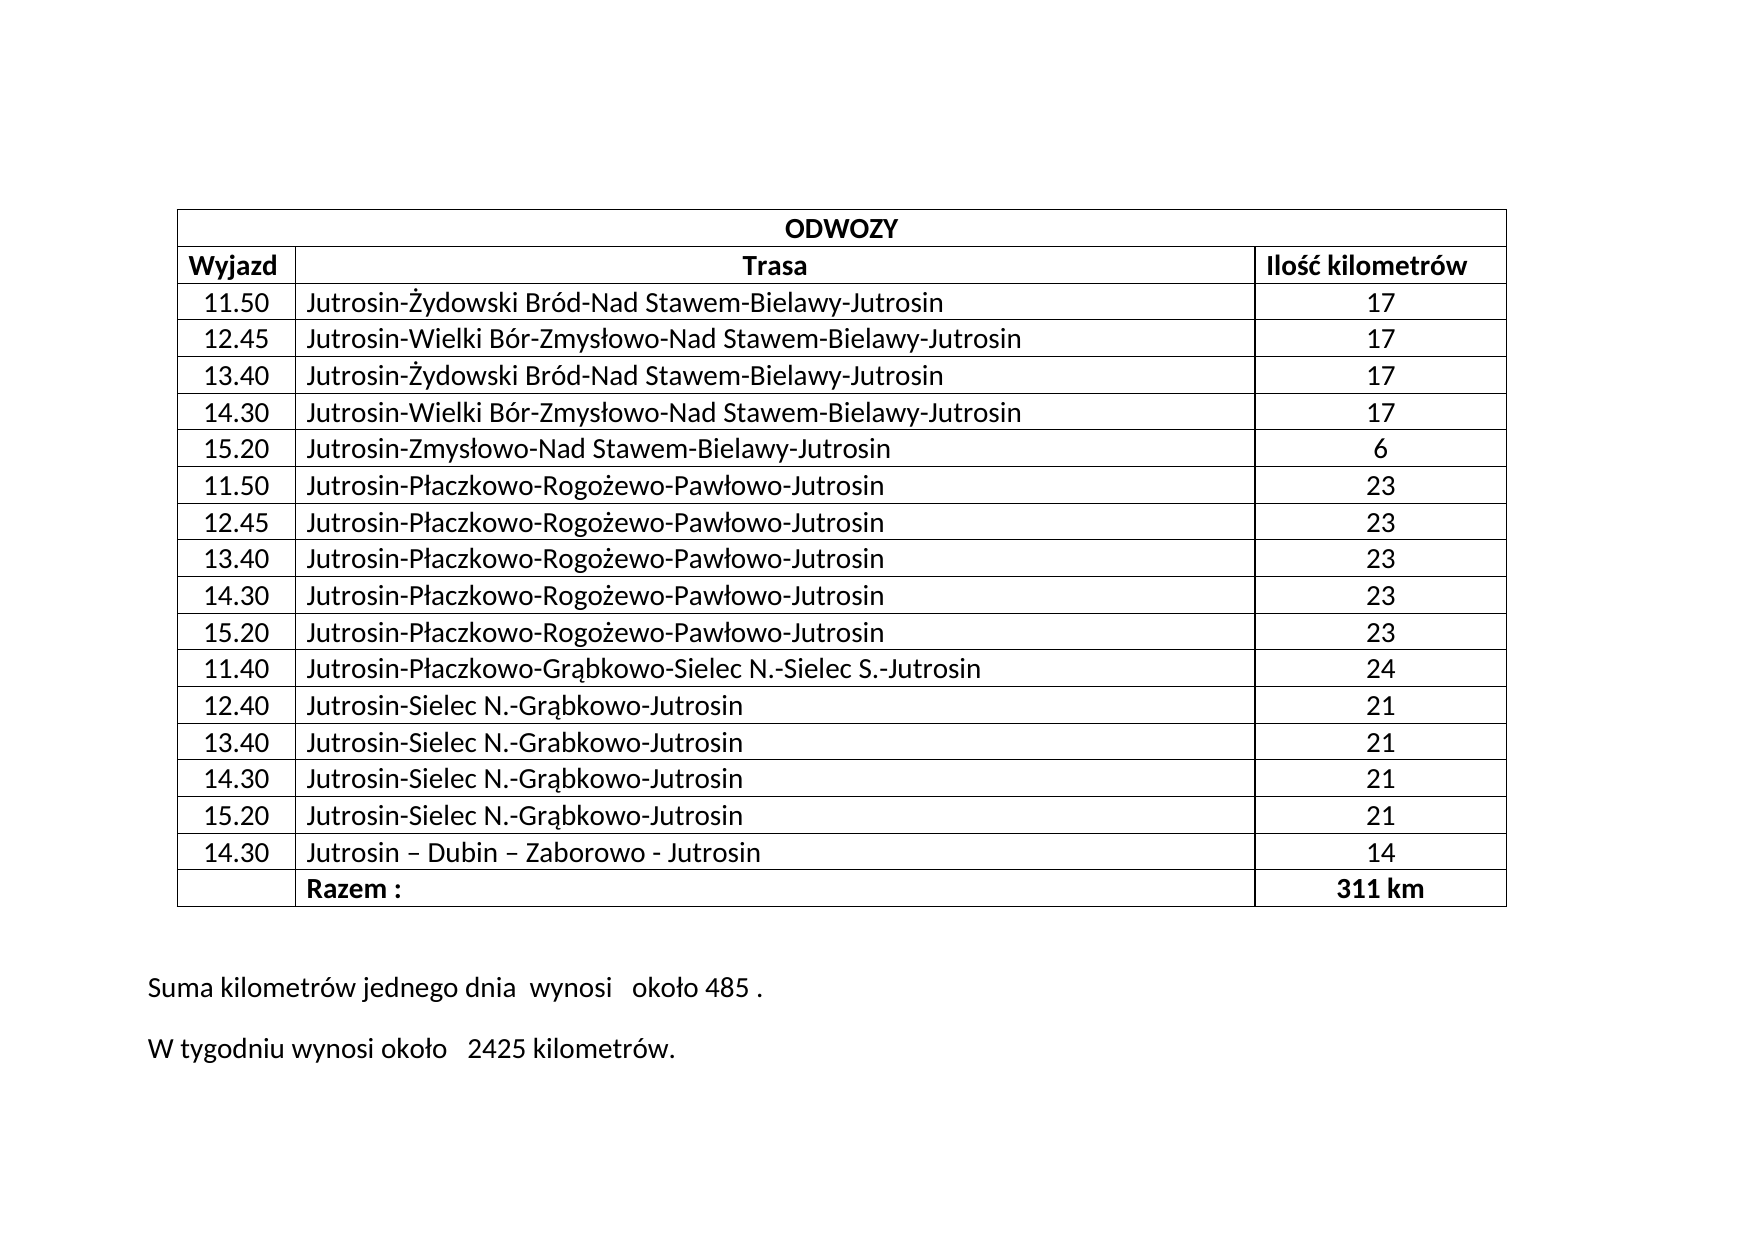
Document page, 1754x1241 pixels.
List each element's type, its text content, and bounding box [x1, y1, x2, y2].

table_cell Jutrosin-Płaczkowo-Rogożewo-Pawłowo-Jutrosin [296, 540, 1254, 576]
table_cell Jutrosin-Płaczkowo-Rogożewo-Pawłowo-Jutrosin [296, 614, 1254, 649]
table_cell Jutrosin-Płaczkowo-Rogożewo-Pawłowo-Jutrosin [296, 577, 1254, 613]
table_cell Jutrosin-Wielki Bór-Zmysłowo-Nad Stawem-Bielawy-Jutrosin [296, 394, 1254, 429]
table_cell Jutrosin-Żydowski Bród-Nad Stawem-Bielawy-Jutrosin [296, 284, 1254, 319]
table_cell 14.30 [178, 577, 295, 613]
table_cell 21 [1256, 687, 1506, 723]
table_cell Jutrosin-Wielki Bór-Zmysłowo-Nad Stawem-Bielawy-Jutrosin [296, 320, 1254, 356]
table_cell [178, 870, 295, 906]
text W tygodniu wynosi około 2425 kilometrów. [148, 1031, 1606, 1066]
table_cell Jutrosin-Płaczkowo-Grąbkowo-Sielec N.-Sielec S.-Jutrosin [296, 650, 1254, 686]
table_cell 23 [1256, 467, 1506, 503]
table_cell 24 [1256, 650, 1506, 686]
table_cell Jutrosin-Sielec N.-Grąbkowo-Jutrosin [296, 760, 1254, 796]
table_cell Jutrosin-Sielec N.-Grąbkowo-Jutrosin [296, 687, 1254, 723]
table_cell 21 [1256, 724, 1506, 759]
table_cell 15.20 [178, 797, 295, 833]
table_cell 21 [1256, 797, 1506, 833]
table_cell 12.40 [178, 687, 295, 723]
table_cell 23 [1256, 540, 1506, 576]
table_cell 23 [1256, 577, 1506, 613]
table_cell Jutrosin-Sielec N.-Grabkowo-Jutrosin [296, 724, 1254, 759]
table_cell 14.30 [178, 394, 295, 429]
table_cell 15.20 [178, 614, 295, 649]
table_cell 23 [1256, 614, 1506, 649]
table_cell 13.40 [178, 357, 295, 393]
table_cell Jutrosin-Płaczkowo-Rogożewo-Pawłowo-Jutrosin [296, 467, 1254, 503]
table_cell Wyjazd [178, 247, 295, 283]
table_cell 311 km [1256, 870, 1506, 906]
table_cell 17 [1256, 320, 1506, 356]
table_cell 15.20 [178, 430, 295, 466]
table_cell 12.45 [178, 504, 295, 539]
table_cell 11.50 [178, 284, 295, 319]
table_cell Jutrosin – Dubin – Zaborowo - Jutrosin [296, 834, 1254, 869]
table_cell 11.50 [178, 467, 295, 503]
table_cell Jutrosin-Płaczkowo-Rogożewo-Pawłowo-Jutrosin [296, 504, 1254, 539]
table_cell 11.40 [178, 650, 295, 686]
table_header ODWOZY [178, 210, 1506, 246]
table_cell 12.45 [178, 320, 295, 356]
table_cell 17 [1256, 284, 1506, 319]
table_cell 21 [1256, 760, 1506, 796]
table_cell Jutrosin-Zmysłowo-Nad Stawem-Bielawy-Jutrosin [296, 430, 1254, 466]
table_cell Trasa [296, 247, 1254, 283]
table_cell Jutrosin-Żydowski Bród-Nad Stawem-Bielawy-Jutrosin [296, 357, 1254, 393]
table_cell 17 [1256, 394, 1506, 429]
text Suma kilometrów jednego dnia wynosi około 485 . [148, 969, 1606, 1004]
table_cell 14.30 [178, 834, 295, 869]
table_cell Ilość kilometrów [1256, 247, 1506, 283]
table_cell Razem : [296, 870, 1254, 906]
table_cell 14 [1256, 834, 1506, 869]
table_cell Jutrosin-Sielec N.-Grąbkowo-Jutrosin [296, 797, 1254, 833]
table_cell 13.40 [178, 540, 295, 576]
table_cell 17 [1256, 357, 1506, 393]
table_cell 14.30 [178, 760, 295, 796]
table_cell 13.40 [178, 724, 295, 759]
table_cell 23 [1256, 504, 1506, 539]
table_cell 6 [1256, 430, 1506, 466]
